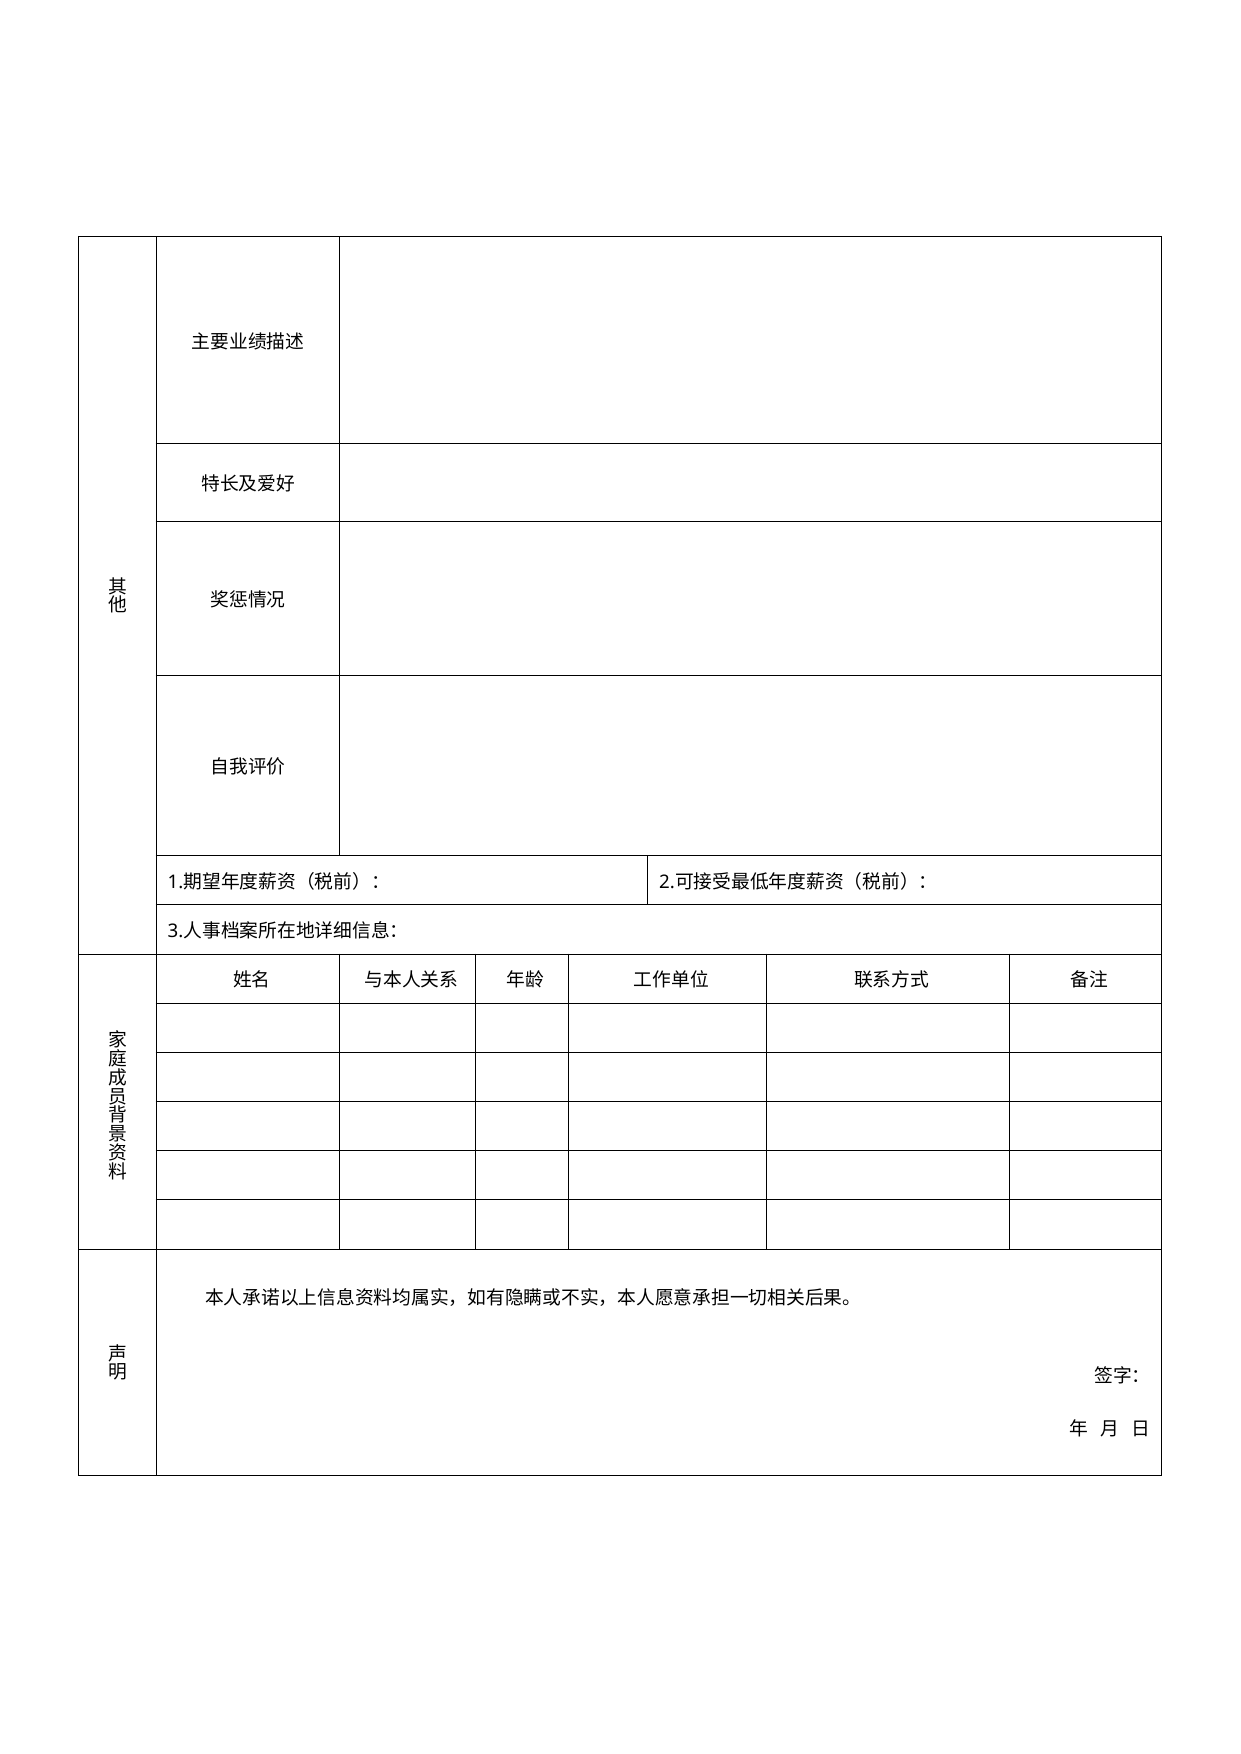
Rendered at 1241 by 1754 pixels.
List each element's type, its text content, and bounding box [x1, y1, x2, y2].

table_cell [476, 1151, 568, 1199]
table_cell [476, 1053, 568, 1101]
table_cell [340, 1200, 475, 1248]
table_cell [569, 1200, 766, 1248]
table_cell [1010, 1200, 1161, 1248]
table_cell [157, 1102, 339, 1150]
table_cell [569, 1004, 766, 1052]
table_cell 与本人关系 [340, 955, 475, 1003]
table_cell 其他 [79, 237, 156, 953]
table_cell [340, 1151, 475, 1199]
table_cell [340, 237, 1161, 443]
table_cell [767, 1102, 1009, 1150]
table_cell [157, 1151, 339, 1199]
table_cell [1010, 1102, 1161, 1150]
table_cell [340, 1102, 475, 1150]
table_cell [340, 1053, 475, 1101]
table_cell [1010, 1151, 1161, 1199]
table_cell 声明 [79, 1250, 156, 1474]
table_cell 奖惩情况 [157, 522, 339, 675]
table_cell [157, 1053, 339, 1101]
table_cell [340, 444, 1161, 521]
table_cell 特长及爱好 [157, 444, 339, 521]
table_cell [476, 1200, 568, 1248]
table_cell 1.期望年度薪资（税前）： [157, 856, 647, 904]
table_cell 家庭成员背景资料 [79, 955, 156, 1248]
table_cell 本人承诺以上信息资料均属实，如有隐瞒或不实，本人愿意承担一切相关后果。 签字： 年 月 日 [157, 1250, 1161, 1474]
table_cell [157, 1004, 339, 1052]
table_cell [157, 1200, 339, 1248]
table_cell 主要业绩描述 [157, 237, 339, 443]
table_cell [476, 1004, 568, 1052]
table_cell 3.人事档案所在地详细信息： [157, 905, 1161, 953]
table_cell [340, 522, 1161, 675]
table_cell 年龄 [476, 955, 568, 1003]
table_cell [767, 1053, 1009, 1101]
table_cell 联系方式 [767, 955, 1009, 1003]
table_cell [1010, 1053, 1161, 1101]
table_cell [340, 1004, 475, 1052]
table_cell [569, 1151, 766, 1199]
table_cell [767, 1151, 1009, 1199]
table_cell 工作单位 [569, 955, 766, 1003]
table_cell [1010, 1004, 1161, 1052]
table_cell [767, 1004, 1009, 1052]
table_cell [569, 1053, 766, 1101]
table_cell 姓名 [157, 955, 339, 1003]
table_cell [340, 676, 1161, 855]
table_cell 2.可接受最低年度薪资（税前）： [648, 856, 1161, 904]
table_cell [569, 1102, 766, 1150]
table_cell [767, 1200, 1009, 1248]
table_cell 自我评价 [157, 676, 339, 855]
table_cell 备注 [1010, 955, 1161, 1003]
table_cell [476, 1102, 568, 1150]
